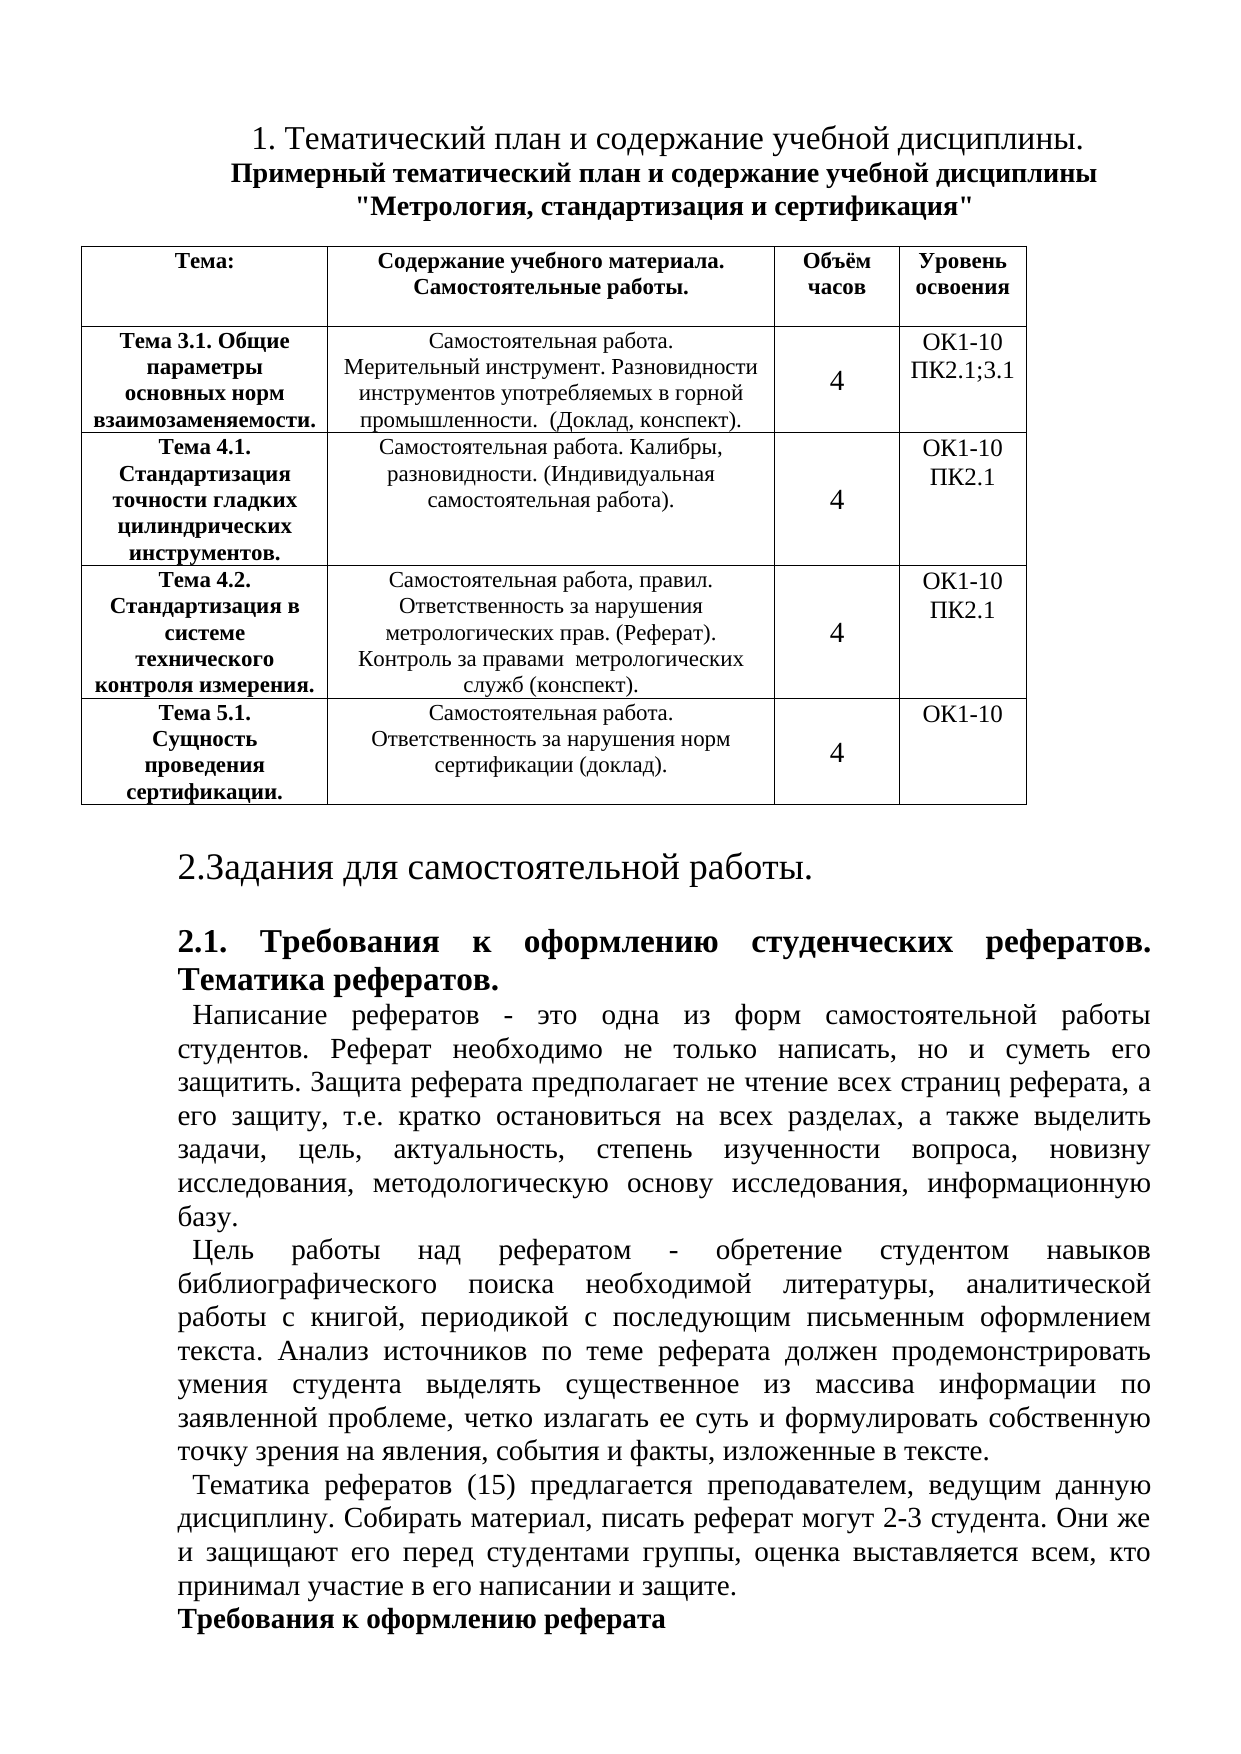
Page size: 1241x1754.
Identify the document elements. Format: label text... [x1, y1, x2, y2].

table_cell ОК1-10 [900, 699, 1026, 804]
table_header Тема: [82, 247, 327, 326]
table_header Уровень освоения [900, 247, 1026, 326]
table_cell Самостоятельная работа. Мерительный инструмент. Разновидности инструментов употребляемых в горной промышленности. (Доклад, конспект). [328, 327, 774, 432]
table_cell 4 [775, 433, 899, 565]
text Тематика рефератов (15) предлагается преподавателем, ведущим данную дисциплину. Собирать материал, писать реферат могут 2-3 студента. Они же и защищают его перед студентами группы, оценка выставляется всем, кто принимал участие в его написании и защите. [177, 1467, 1152, 1601]
table_cell ОК1-10 ПК2.1 [900, 566, 1026, 698]
table_header Примерный тематический план и содержание учебной дисциплины "Метрология, стандартизация и сертификация" [166, 156, 1163, 221]
table_cell ОК1-10 ПК2.1 [900, 433, 1026, 565]
table_cell Самостоятельная работа. Калибры, разновидности. (Индивидуальная самостоятельная работа). [328, 433, 774, 565]
text 2.1. Требования к оформлению студенческих рефератов. Тематика рефератов. [177, 921, 1152, 997]
text Цель работы над рефератом - обретение студентом навыков библиографического поиска необходимой литературы, аналитической работы с книгой, периодикой с последующим письменным оформлением текста. Анализ источников по теме реферата должен продемонстрировать умения студента выделять существенное из массива информации по заявленной проблеме, четко излагать ее суть и формулировать собственную точку зрения на явления, события и факты, изложенные в тексте. [177, 1232, 1152, 1467]
text Требования к оформлению реферата [177, 1601, 1152, 1635]
table_cell 4 [775, 327, 899, 432]
table_cell 4 [775, 699, 899, 804]
table_cell Тема 4.1. Стандартизация точности гладких цилиндрических инструментов. [82, 433, 327, 565]
table_cell Тема 4.2. Стандартизация в системе технического контроля измерения. [82, 566, 327, 698]
table_header Объём часов [775, 247, 899, 326]
table_cell Самостоятельная работа. Ответственность за нарушения норм сертификации (доклад). [328, 699, 774, 804]
table_cell 4 [775, 566, 899, 698]
text 2.Задания для самостоятельной работы. [177, 844, 1152, 887]
text Написание рефератов - это одна из форм самостоятельной работы студентов. Реферат необходимо не только написать, но и суметь его защитить. Защита реферата предполагает не чтение всех страниц реферата, а его защиту, т.е. кратко остановиться на всех разделах, а также выделить задачи, цель, актуальность, степень изученности вопроса, новизну исследования, методологическую основу исследования, информационную базу. [177, 997, 1152, 1232]
table_cell ОК1-10 ПК2.1;3.1 [900, 327, 1026, 432]
table_cell Самостоятельная работа, правил. Ответственность за нарушения метрологических прав. (Реферат). Контроль за правами метрологических служб (конспект). [328, 566, 774, 698]
table_header Содержание учебного материала. Самостоятельные работы. [328, 247, 774, 326]
table_cell Тема 3.1. Общие параметры основных норм взаимозаменяемости. [82, 327, 327, 432]
text 1. Тематический план и содержание учебной дисциплины. [251, 118, 1152, 156]
table_cell Тема 5.1. Сущность проведения сертификации. [82, 699, 327, 804]
